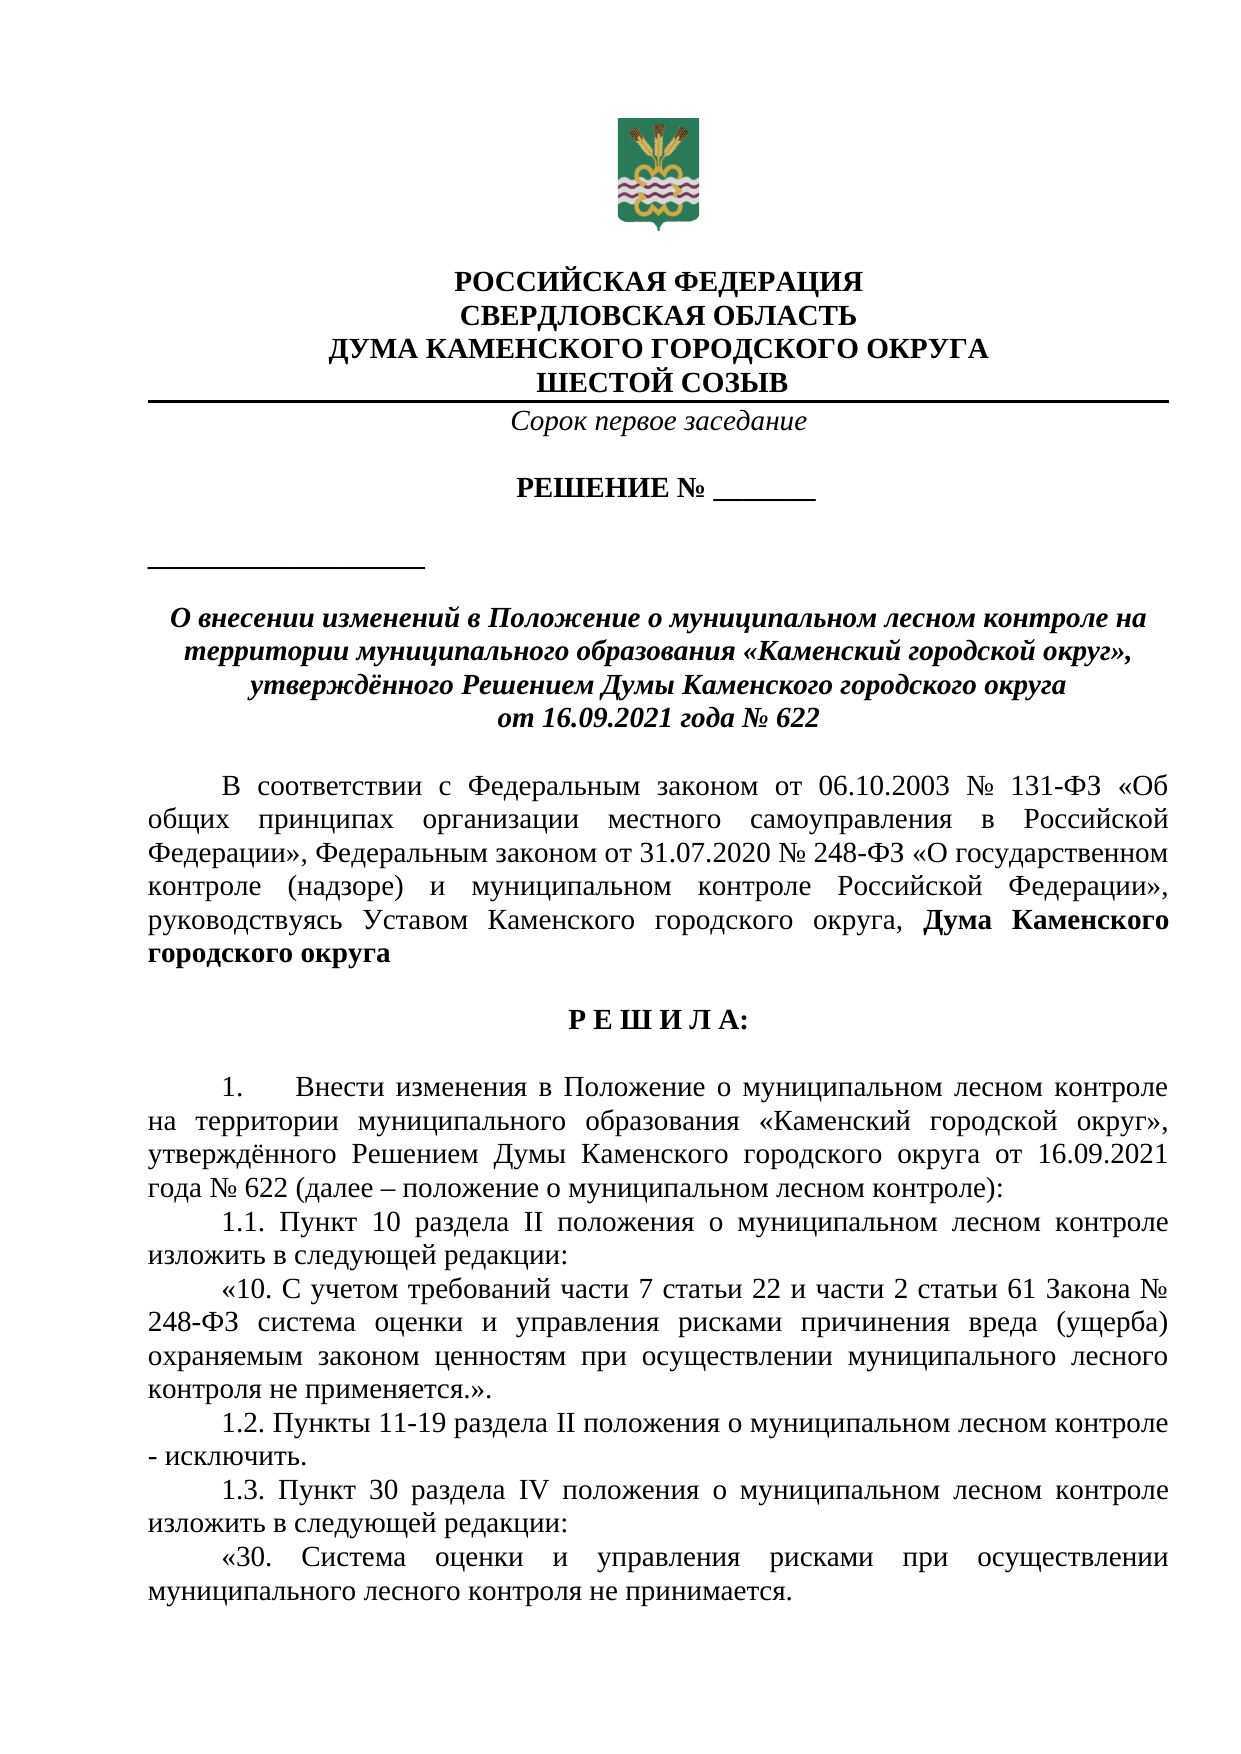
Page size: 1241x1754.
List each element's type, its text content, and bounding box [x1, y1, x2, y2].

text РОССИЙСКАЯ ФЕДЕРАЦИЯ [148, 264, 1169, 298]
text О внесении изменений в Положение о муниципальном лесном контроле на территории муниципального образования «Каменский городской округ», утверждённого Решением Думы Каменского городского округа [148, 600, 1169, 701]
text 1.1. Пункт 10 раздела II положения о муниципальном лесном контроле изложить в следующей редакции: [148, 1204, 1169, 1271]
picture [617, 118, 700, 231]
text 1.2. Пункты 11-19 раздела II положения о муниципальном лесном контроле - исключить. [148, 1405, 1169, 1472]
text ДУМА КАМЕНСКОГО ГОРОДСКОГО ОКРУГА [148, 331, 1169, 365]
text от 16.09.2021 года № 622 [148, 701, 1169, 734]
text РЕШЕНИЕ № _______ [148, 471, 1169, 504]
text ___________________ [148, 538, 1169, 571]
text 1.3. Пункт 30 раздела IV положения о муниципальном лесном контроле изложить в следующей редакции: [148, 1472, 1169, 1539]
text «10. С учетом требований части 7 статьи 22 и части 2 статьи 61 Закона № 248-ФЗ система оценки и управления рисками причинения вреда (ущерба) охраняемым законом ценностям при осуществлении муниципального лесного контроля не применяется.». [148, 1271, 1169, 1405]
text «30. Система оценки и управления рисками при осуществлении муниципального лесного контроля не принимается. [148, 1539, 1169, 1606]
text 1. Внести изменения в Положение о муниципальном лесном контроле на территории муниципального образования «Каменский городской округ», утверждённого Решением Думы Каменского городского округа от 16.09.2021 года № 622 (далее – положение о муниципальном лесном контроле): [148, 1069, 1169, 1204]
text В соответствии с Федеральным законом от 06.10.2003 № 131-ФЗ «Об общих принципах организации местного самоуправления в Российской Федерации», Федеральным законом от 31.07.2020 № 248-ФЗ «О государственном контроле (надзоре) и муниципальном контроле Российской Федерации», руководствуясь Уставом Каменского городского округа, Дума Каменского городского округа [148, 768, 1169, 969]
text Сорок первое заседание [148, 403, 1169, 437]
text ШЕСТОЙ СОЗЫВ [148, 365, 1169, 400]
text Р Е Ш И Л А: [148, 1002, 1169, 1036]
text СВЕРДЛОВСКАЯ ОБЛАСТЬ [148, 298, 1169, 331]
